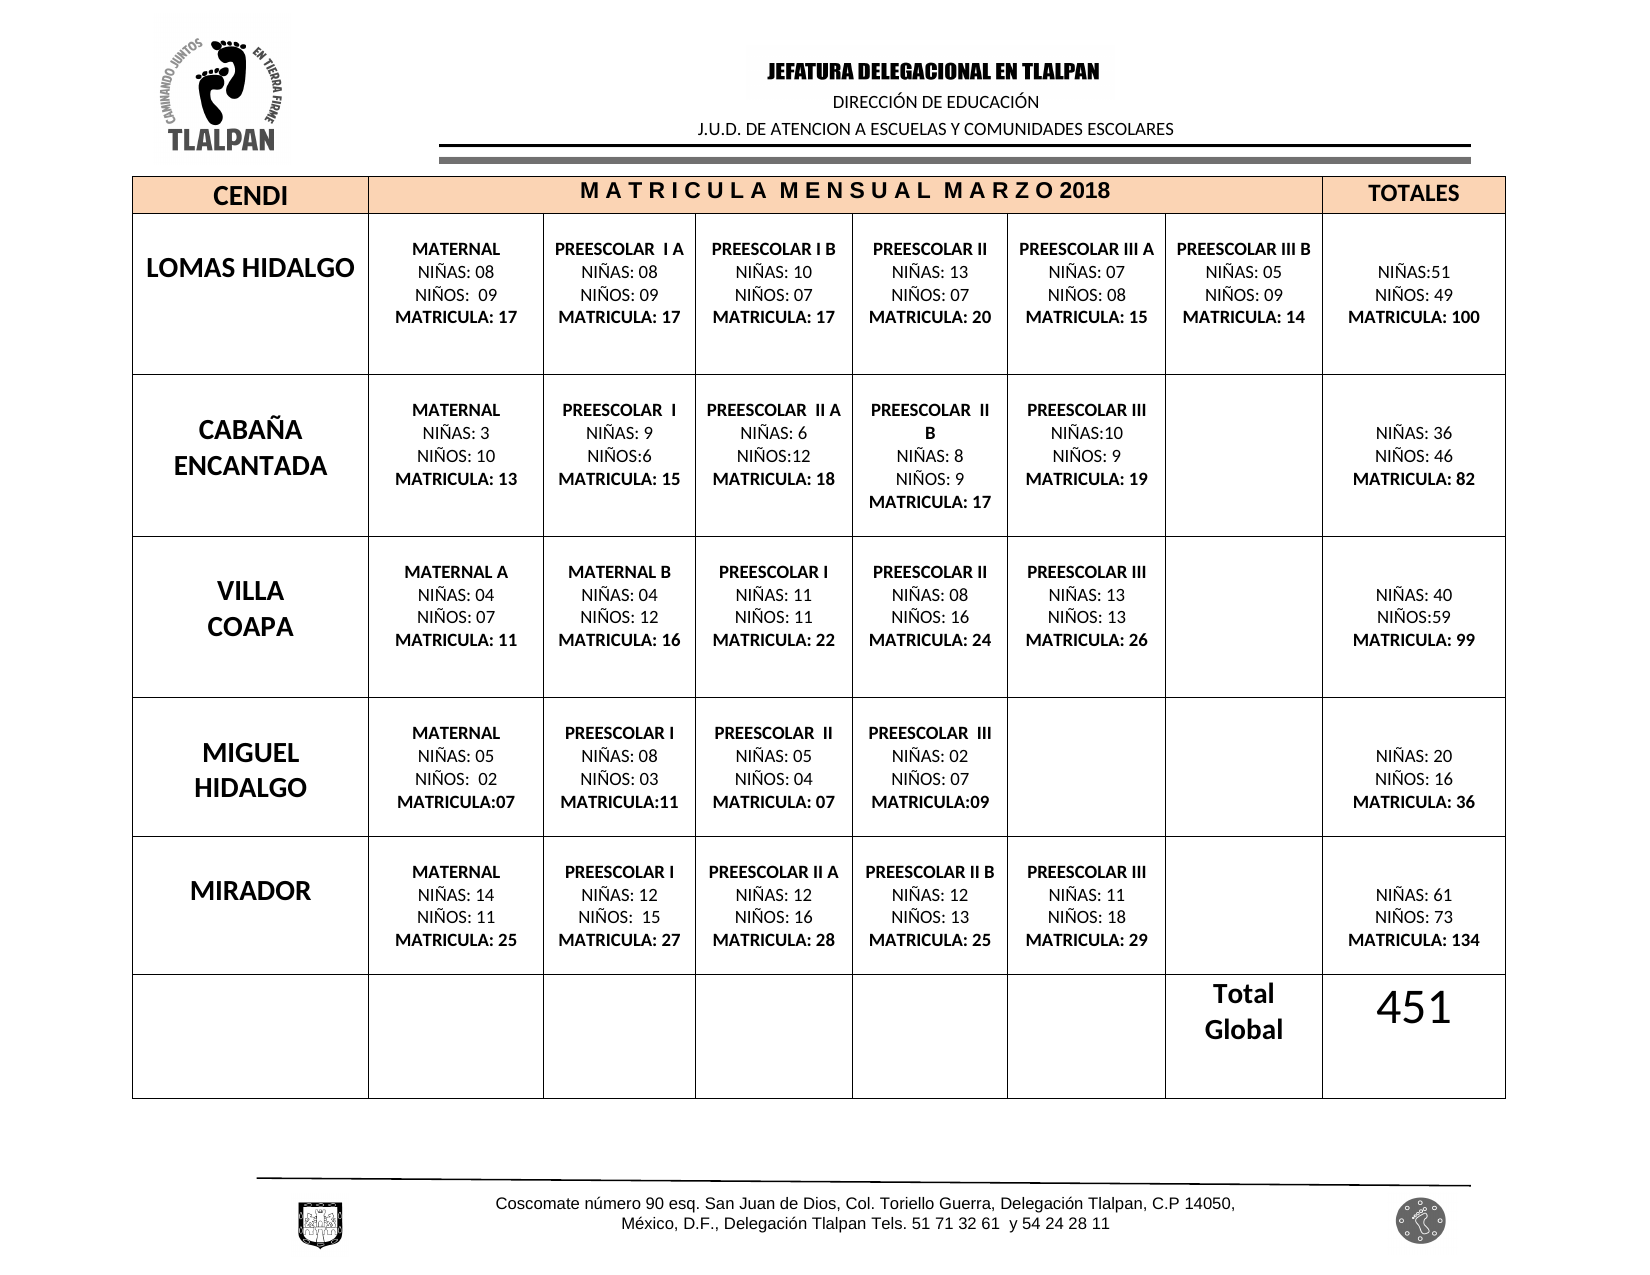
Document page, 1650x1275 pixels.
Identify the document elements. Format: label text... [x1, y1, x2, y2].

table_cell [696, 975, 852, 1097]
table_cell PREESCOLAR II NIÑAS: 05 NIÑOS: 04 MATRICULA: 07 [696, 698, 852, 836]
table_header TOTALES [1323, 177, 1505, 213]
table_cell PREESCOLAR III NIÑAS: 13 NIÑOS: 13 MATRICULA: 26 [1008, 537, 1165, 697]
table_cell [1166, 698, 1322, 836]
table_cell MATERNAL A NIÑAS: 04 NIÑOS: 07 MATRICULA: 11 [369, 537, 543, 697]
table_cell PREESCOLAR III NIÑAS: 02 NIÑOS: 07 MATRICULA:09 [853, 698, 1007, 836]
table_cell PREESCOLAR III B NIÑAS: 05 NIÑOS: 09 MATRICULA: 14 [1166, 214, 1322, 374]
table_cell PREESCOLAR II NIÑAS: 13 NIÑOS: 07 MATRICULA: 20 [853, 214, 1007, 374]
picture [1386, 1192, 1459, 1255]
table_cell [133, 975, 368, 1097]
table_cell PREESCOLAR I B NIÑAS: 10 NIÑOS: 07 MATRICULA: 17 [696, 214, 852, 374]
table_cell [853, 975, 1007, 1097]
table_cell MIRADOR [133, 837, 368, 974]
table_cell [1166, 537, 1322, 697]
table_cell [544, 975, 695, 1097]
table_cell PREESCOLAR I NIÑAS: 11 NIÑOS: 11 MATRICULA: 22 [696, 537, 852, 697]
table_cell PREESCOLAR II A NIÑAS: 6 NIÑOS:12 MATRICULA: 18 [696, 375, 852, 536]
table_cell [1008, 698, 1165, 836]
table_cell [1008, 975, 1165, 1097]
table_cell MATERNAL NIÑAS: 05 NIÑOS: 02 MATRICULA:07 [369, 698, 543, 836]
table_cell PREESCOLAR I NIÑAS: 9 NIÑOS:6 MATRICULA: 15 [544, 375, 695, 536]
picture [152, 13, 292, 165]
table_cell PREESCOLAR II B NIÑAS: 12 NIÑOS: 13 MATRICULA: 25 [853, 837, 1007, 974]
table_cell PREESCOLAR III A NIÑAS: 07 NIÑOS: 08 MATRICULA: 15 [1008, 214, 1165, 374]
picture [746, 45, 1116, 100]
table_header M A T R I C U L A M E N S U A L M A R Z O 2018 [369, 177, 1322, 213]
table_cell [369, 975, 543, 1097]
table_cell VILLA COAPA [133, 537, 368, 697]
table_cell MIGUEL HIDALGO [133, 698, 368, 836]
table_cell PREESCOLAR II NIÑAS: 08 NIÑOS: 16 MATRICULA: 24 [853, 537, 1007, 697]
table_cell PREESCOLAR I NIÑAS: 12 NIÑOS: 15 MATRICULA: 27 [544, 837, 695, 974]
table_cell NIÑAS: 20 NIÑOS: 16 MATRICULA: 36 [1323, 698, 1505, 836]
table_cell PREESCOLAR III NIÑAS: 11 NIÑOS: 18 MATRICULA: 29 [1008, 837, 1165, 974]
table_cell MATERNAL NIÑAS: 3 NIÑOS: 10 MATRICULA: 13 [369, 375, 543, 536]
table_cell MATERNAL NIÑAS: 14 NIÑOS: 11 MATRICULA: 25 [369, 837, 543, 974]
table_cell NIÑAS:51 NIÑOS: 49 MATRICULA: 100 [1323, 214, 1505, 374]
table_cell PREESCOLAR I A NIÑAS: 08 NIÑOS: 09 MATRICULA: 17 [544, 214, 695, 374]
table_cell MATERNAL NIÑAS: 08 NIÑOS: 09 MATRICULA: 17 [369, 214, 543, 374]
table_cell PREESCOLAR II B NIÑAS: 8 NIÑOS: 9 MATRICULA: 17 [853, 375, 1007, 536]
table_cell Total Global [1166, 975, 1322, 1097]
picture [439, 144, 1471, 164]
picture [291, 1193, 349, 1257]
table_cell NIÑAS: 61 NIÑOS: 73 MATRICULA: 134 [1323, 837, 1505, 974]
table_cell PREESCOLAR III NIÑAS:10 NIÑOS: 9 MATRICULA: 19 [1008, 375, 1165, 536]
table_cell PREESCOLAR II A NIÑAS: 12 NIÑOS: 16 MATRICULA: 28 [696, 837, 852, 974]
table_cell LOMAS HIDALGO [133, 214, 368, 374]
table_cell 451 [1323, 975, 1505, 1097]
table_cell NIÑAS: 40 NIÑOS:59 MATRICULA: 99 [1323, 537, 1505, 697]
table_cell PREESCOLAR I NIÑAS: 08 NIÑOS: 03 MATRICULA:11 [544, 698, 695, 836]
table_cell NIÑAS: 36 NIÑOS: 46 MATRICULA: 82 [1323, 375, 1505, 536]
table_cell CABAÑA ENCANTADA [133, 375, 368, 536]
table_cell MATERNAL B NIÑAS: 04 NIÑOS: 12 MATRICULA: 16 [544, 537, 695, 697]
table_cell [1166, 375, 1322, 536]
table_header CENDI [133, 177, 368, 213]
table_cell [1166, 837, 1322, 974]
